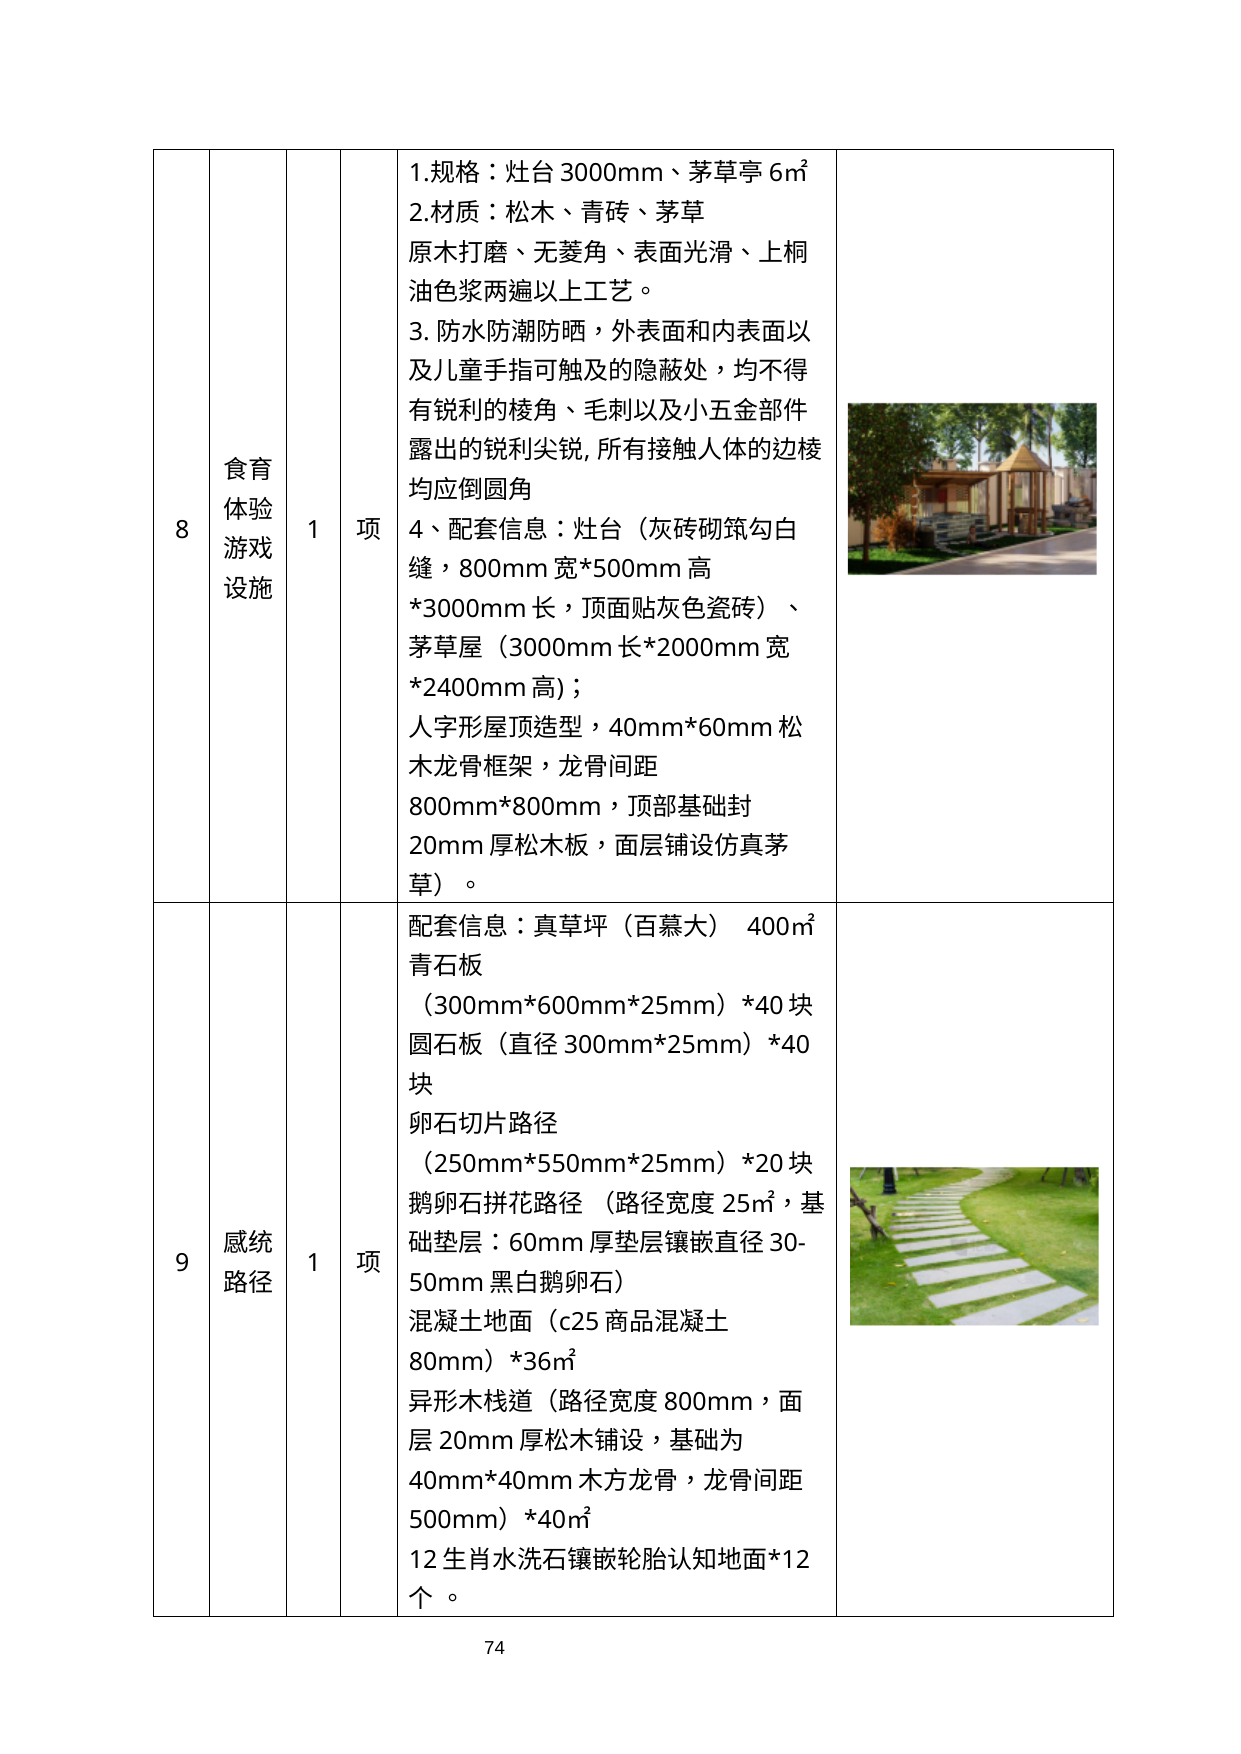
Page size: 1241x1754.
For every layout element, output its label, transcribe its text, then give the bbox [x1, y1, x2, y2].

picture [848, 1163, 1099, 1331]
table_cell 配套信息：真草坪（百慕大） 400㎡ 青石板（300mm*600mm*25mm）*40块 圆石板（直径300mm*25mm）*40块 卵石切片路径（250mm*550mm*25mm）*20块 鹅卵石拼花路径 （路径宽度 25㎡，基础垫层：60mm厚垫层镶嵌直径30-50mm黑白鹅卵石） 混凝土地面（c25商品混凝土 80mm）*36㎡ 异形木栈道（路径宽度800mm，面层20mm厚松木铺设，基础为40mm*40mm木方龙骨，龙骨间距 500mm）*40㎡ 12生肖水洗石镶嵌轮胎认知地面*12个 。 [398, 903, 836, 1616]
table_cell [837, 150, 1113, 902]
table_cell 8 [154, 150, 209, 902]
table_cell 1 [287, 150, 340, 902]
table_cell 感统路径 [210, 903, 286, 1616]
picture [846, 396, 1096, 574]
table_cell 项 [341, 150, 397, 902]
table_cell 项 [341, 903, 397, 1616]
table_cell 1 [287, 903, 340, 1616]
table_cell 1.规格：灶台3000mm、茅草亭6㎡ 2.材质：松木、青砖、茅草 原木打磨、无菱角、表面光滑、上桐油色浆两遍以上工艺。 3. 防水防潮防晒，外表面和内表面以及儿童手指可触及的隐蔽处，均不得有锐利的棱角、毛刺以及小五金部件露出的锐利尖锐, 所有接触人体的边棱均应倒圆角 4、配套信息：灶台（灰砖砌筑勾白缝，800mm宽*500mm高*3000mm长，顶面贴灰色瓷砖）、茅草屋（3000mm长*2000mm宽*2400mm高)； 人字形屋顶造型，40mm*60mm松木龙骨框架，龙骨间距800mm*800mm，顶部基础封20mm厚松木板，面层铺设仿真茅草）。 [398, 150, 836, 902]
table_cell [837, 903, 1113, 1616]
table_cell 食育体验游戏设施 [210, 150, 286, 902]
table_cell 9 [154, 903, 209, 1616]
